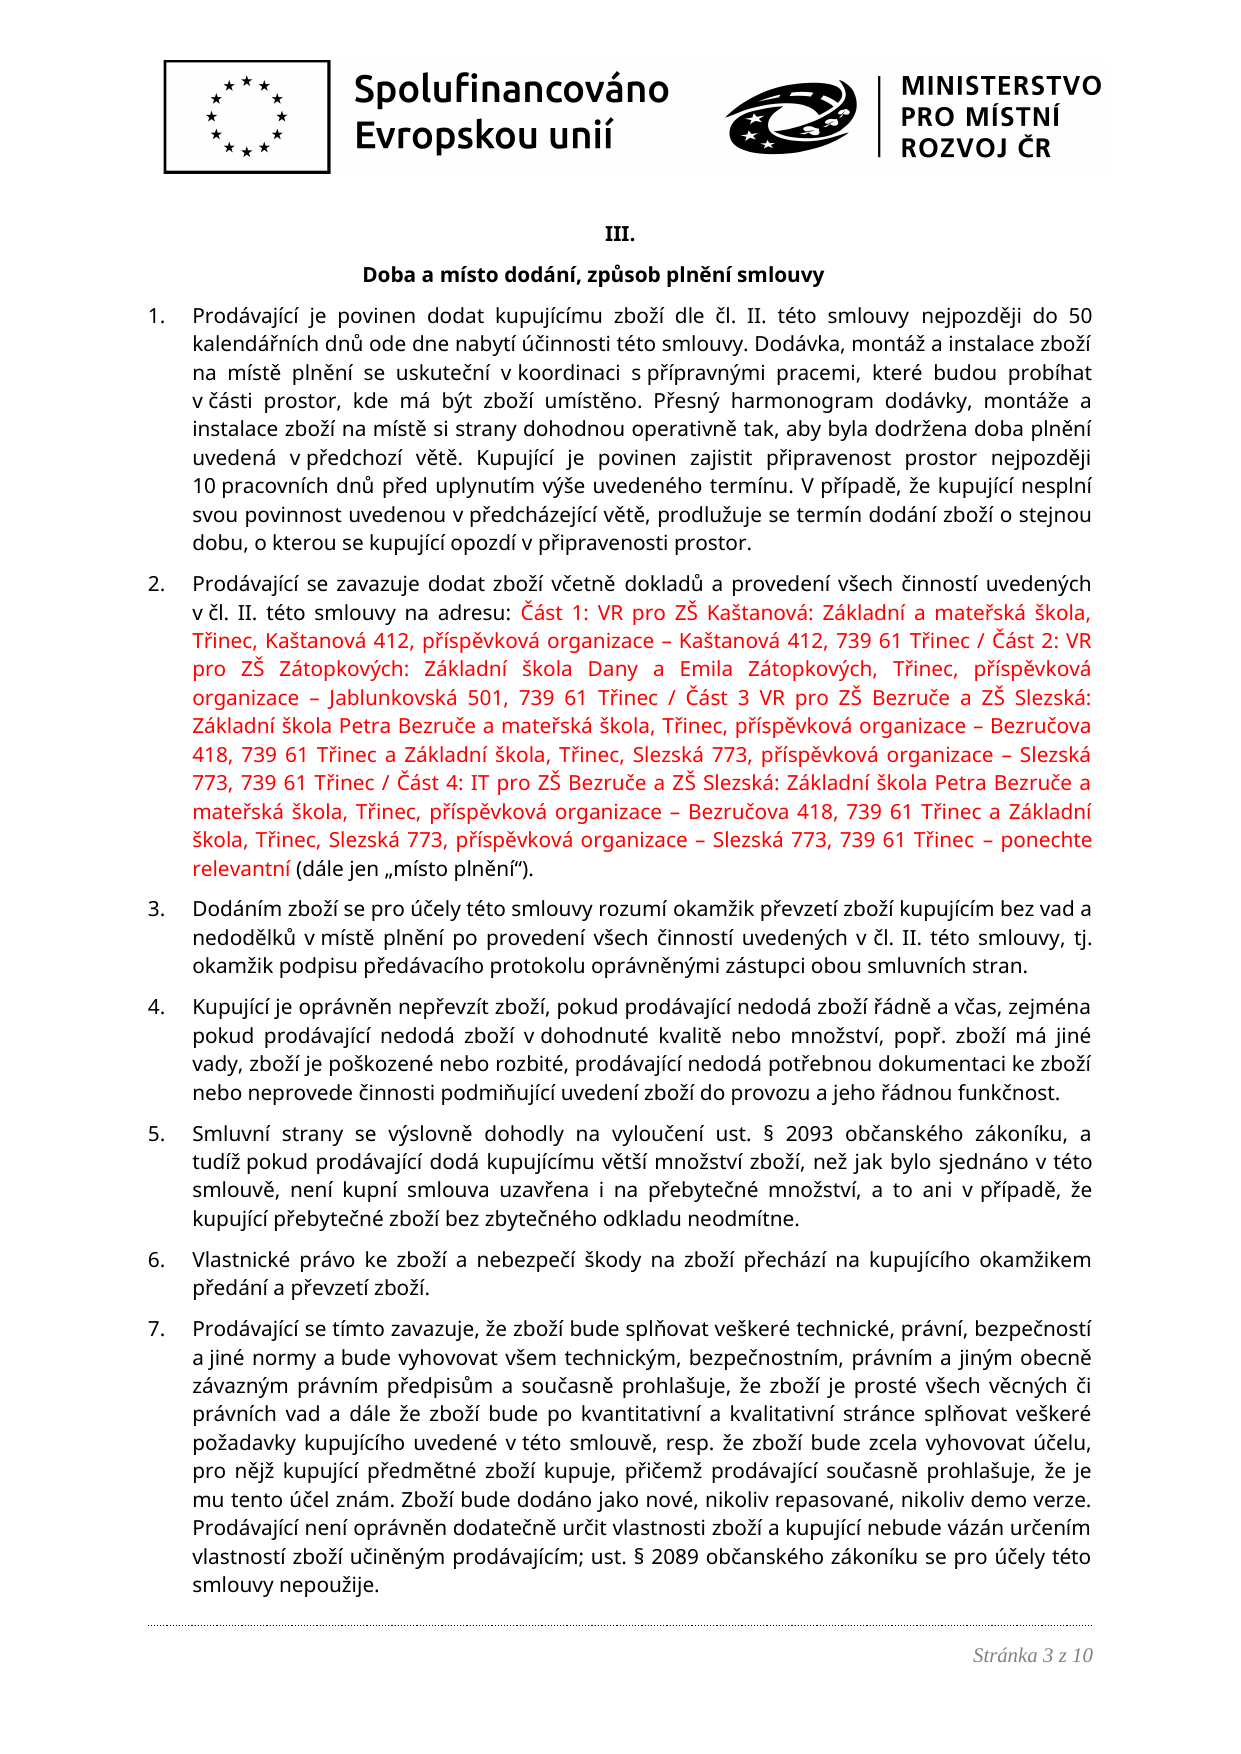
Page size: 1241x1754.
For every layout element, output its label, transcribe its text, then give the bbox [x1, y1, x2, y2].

list Smluvní strany se výslovně dohodly na vyloučení ust. § 2093 občanského zákoníku, a tudíž pokud prodávající dodá kupujícímu větší množství zboží, než jak bylo sjednáno v této smlouvě, není kupní smlouva uzavřena i na přebytečné množství, a to ani v případě, že kupující přebytečné zboží bez zbytečného odkladu neodmítne. [148, 1119, 1092, 1232]
text Doba a místo dodání, způsob plnění smlouvy [148, 260, 1092, 288]
list Dodáním zboží se pro účely této smlouvy rozumí okamžik převzetí zboží kupujícím bez vad a nedodělků v místě plnění po provedení všech činností uvedených v čl. II. této smlouvy, tj. okamžik podpisu předávacího protokolu oprávněnými zástupci obou smluvních stran. [148, 894, 1092, 980]
list Prodávající se tímto zavazuje, že zboží bude splňovat veškeré technické, právní, bezpečností a jiné normy a bude vyhovovat všem technickým, bezpečnostním, právním a jiným obecně závazným právním předpisům a současně prohlašuje, že zboží je prosté všech věcných či právních vad a dále že zboží bude po kvantitativní a kvalitativní stránce splňovat veškeré požadavky kupujícího uvedené v této smlouvě, resp. že zboží bude zcela vyhovovat účelu, pro nějž kupující předmětné zboží kupuje, přičemž prodávající současně prohlašuje, že je mu tento účel znám. Zboží bude dodáno jako nové, nikoliv repasované, nikoliv demo verze. Prodávající není oprávněn dodatečně určit vlastnosti zboží a kupující nebude vázán určením vlastností zboží učiněným prodávajícím; ust. § 2089 občanského zákoníku se pro účely této smlouvy nepoužije. [148, 1314, 1092, 1599]
list Prodávající je povinen dodat kupujícímu zboží dle čl. II. této smlouvy nejpozději do 50 kalendářních dnů ode dne nabytí účinnosti této smlouvy. Dodávka, montáž a instalace zboží na místě plnění se uskuteční v koordinaci s přípravnými pracemi, které budou probíhat v části prostor, kde má být zboží umístěno. Přesný harmonogram dodávky, montáže a instalace zboží na místě si strany dohodnou operativně tak, aby byla dodržena doba plnění uvedená v předchozí větě. Kupující je povinen zajistit připravenost prostor nejpozději 10 pracovních dnů před uplynutím výše uvedeného termínu. V případě, že kupující nesplní svou povinnost uvedenou v předcházející větě, prodlužuje se termín dodání zboží o stejnou dobu, o kterou se kupující opozdí v připravenosti prostor. [148, 301, 1092, 557]
picture [163, 60, 1109, 174]
list Kupující je oprávněn nepřevzít zboží, pokud prodávající nedodá zboží řádně a včas, zejména pokud prodávající nedodá zboží v dohodnuté kvalitě nebo množství, popř. zboží má jiné vady, zboží je poškozené nebo rozbité, prodávající nedodá potřebnou dokumentaci ke zboží nebo neprovede činnosti podmiňující uvedení zboží do provozu a jeho řádnou funkčnost. [148, 992, 1092, 1106]
list Vlastnické právo ke zboží a nebezpečí škody na zboží přechází na kupujícího okamžikem předání a převzetí zboží. [148, 1245, 1092, 1302]
text III. [148, 219, 1092, 247]
list Prodávající se zavazuje dodat zboží včetně dokladů a provedení všech činností uvedených v čl. II. této smlouvy na adresu: Část 1: VR pro ZŠ Kaštanová: Základní a mateřská škola, Třinec, Kaštanová 412, příspěvková organizace – Kaštanová 412, 739 61 Třinec / Část 2: VR pro ZŠ Zátopkových: Základní škola Dany a Emila Zátopkových, Třinec, příspěvková organizace – Jablunkovská 501, 739 61 Třinec / Část 3 VR pro ZŠ Bezruče a ZŠ Slezská: Základní škola Petra Bezruče a mateřská škola, Třinec, příspěvková organizace – Bezručova 418, 739 61 Třinec a Základní škola, Třinec, Slezská 773, příspěvková organizace – Slezská 773, 739 61 Třinec / Část 4: IT pro ZŠ Bezruče a ZŠ Slezská: Základní škola Petra Bezruče a mateřská škola, Třinec, příspěvková organizace – Bezručova 418, 739 61 Třinec a Základní škola, Třinec, Slezská 773, příspěvková organizace – Slezská 773, 739 61 Třinec – ponechte relevantní (dále jen „místo plnění“). [148, 569, 1092, 882]
